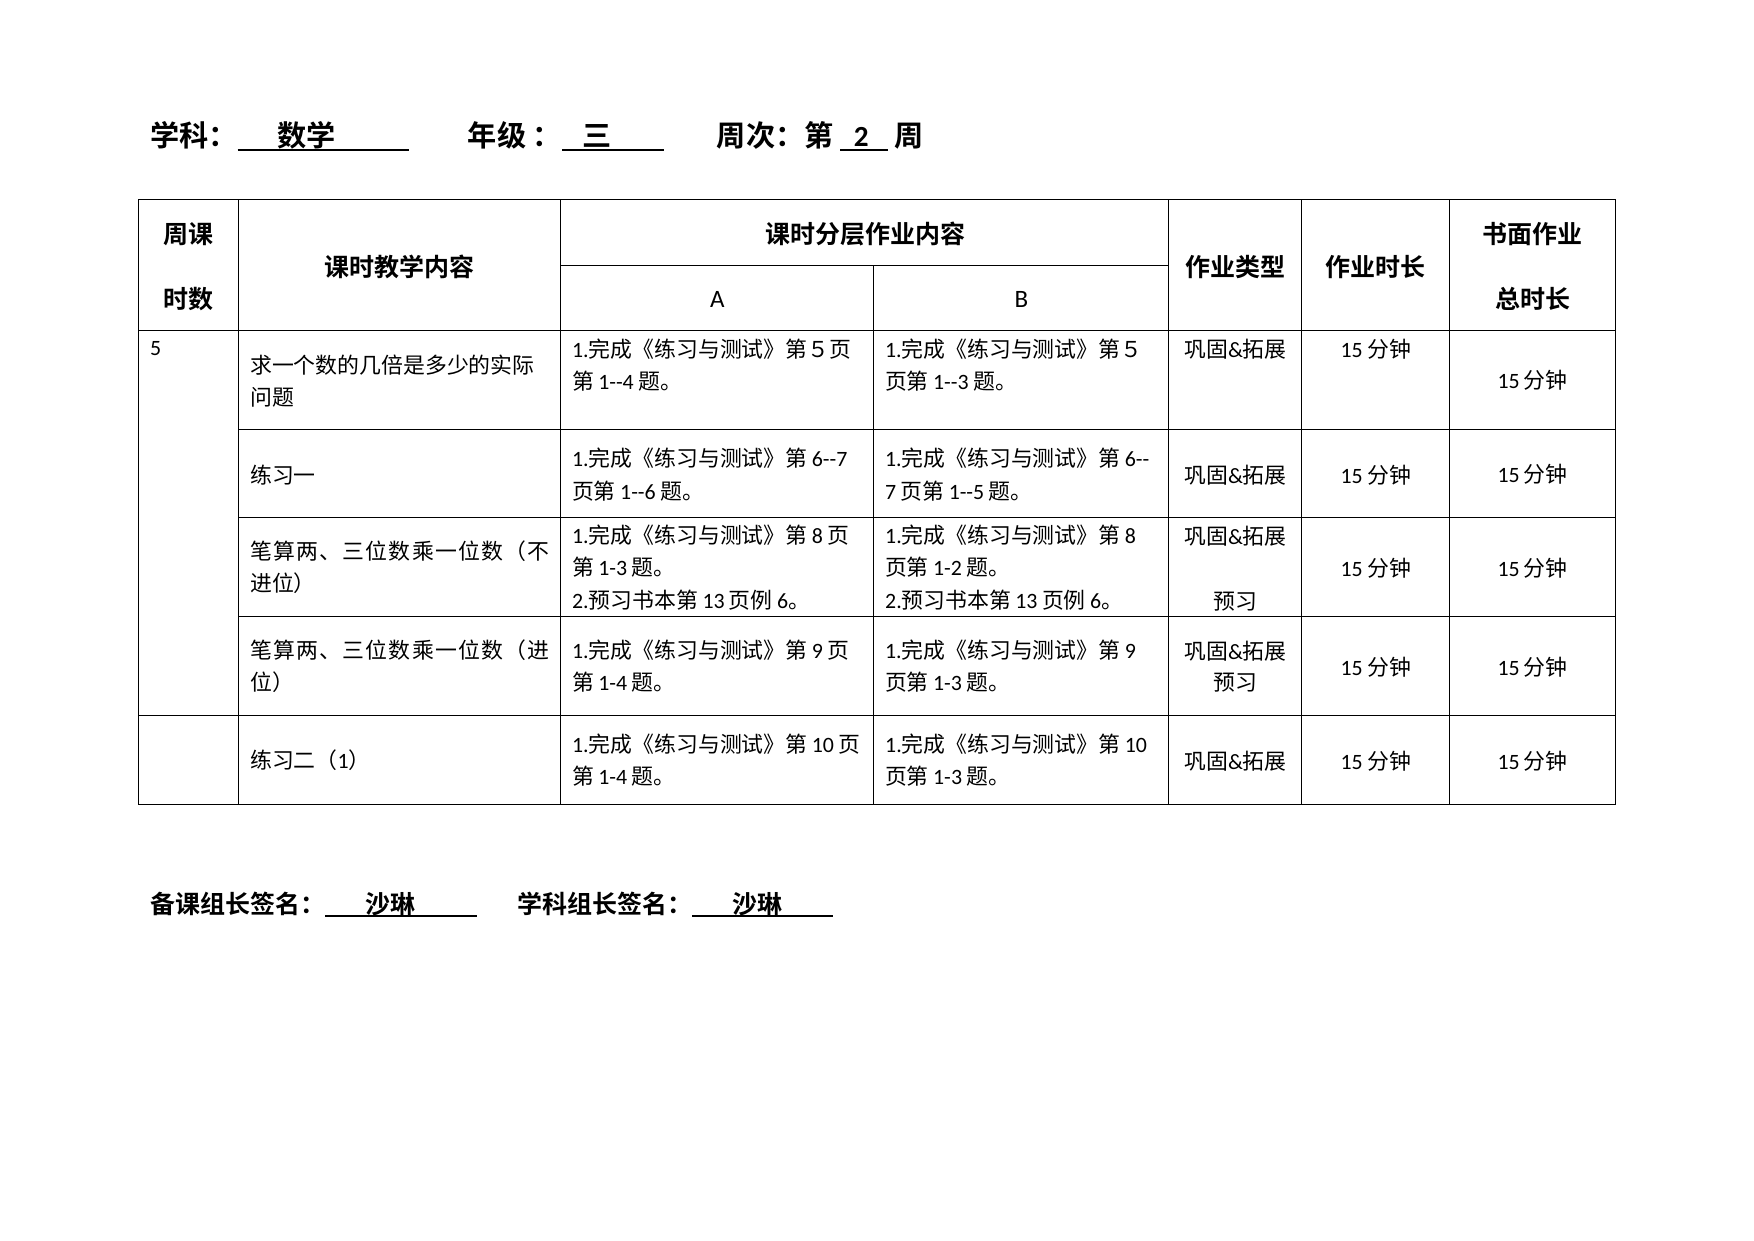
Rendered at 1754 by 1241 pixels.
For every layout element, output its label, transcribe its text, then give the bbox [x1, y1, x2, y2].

table_cell B [874, 266, 1168, 330]
table_cell 笔算两、三位数乘一位数（不进位） [239, 518, 560, 616]
table_cell 完成《练习与测试》第8页第1-3题。 预习书本第13页例6。 [561, 518, 873, 616]
table_cell 1.完成《练习与测试》第５页第1--3题。 [874, 331, 1168, 429]
table_cell 练习二（1） [239, 716, 560, 804]
table_cell 完成《练习与测试》第9页第1-4题。 [561, 617, 873, 715]
table_cell 1.完成《练习与测试》第8页第1-2题。 2.预习书本第13页例6。 [874, 518, 1168, 616]
table_cell 15分钟 [1450, 518, 1615, 616]
table_cell 1.完成《练习与测试》第10页第1-3题。 [874, 716, 1168, 804]
table_cell 15分钟 [1302, 716, 1449, 804]
table_cell 巩固&拓展 预习 [1169, 617, 1301, 715]
table_cell 15分钟 [1450, 430, 1615, 517]
table_cell 1.完成《练习与测试》第10页第1-4题。 [561, 716, 873, 804]
table_cell 15分钟 [1302, 518, 1449, 616]
table_cell 15分钟 [1450, 331, 1615, 429]
table_cell 巩固&拓展 [1169, 331, 1301, 429]
table_header 书面作业 总时长 [1450, 200, 1615, 330]
text 学科： 数学 年级 ： 三 周次：第 2 周 [150, 102, 1604, 167]
table_cell 完成《练习与测试》第9页第1-3题。 [874, 617, 1168, 715]
table_header 周课 时数 [139, 200, 238, 330]
table_cell 15分钟 [1450, 716, 1615, 804]
table_cell 15分钟 [1302, 430, 1449, 517]
table_cell 15分钟 [1450, 617, 1615, 715]
table_cell 练习一 [239, 430, 560, 517]
table_cell 15分钟 [1302, 617, 1449, 715]
table_cell 巩固&拓展 [1169, 430, 1301, 517]
table_header 课时分层作业内容 [561, 200, 1168, 265]
table_cell 1.完成《练习与测试》第５页第1--4题。 [561, 331, 873, 429]
table_cell 5 [139, 331, 238, 715]
table_header 作业类型 [1169, 200, 1301, 330]
table_header 课时教学内容 [239, 200, 560, 330]
table_cell A [561, 266, 873, 330]
table_cell 15分钟 [1302, 331, 1449, 429]
table_cell [139, 716, 238, 804]
table_cell 巩固&拓展 预习 [1169, 518, 1301, 616]
text 备课组长签名： 沙琳 学科组长签名： 沙琳 [150, 870, 1604, 935]
table_cell 1.完成《练习与测试》第6--7页第1--6题。 [561, 430, 873, 517]
table_cell 1.完成《练习与测试》第6--7页第1--5题。 [874, 430, 1168, 517]
table_cell 求一个数的几倍是多少的实际问题 [239, 331, 560, 429]
table_header 作业时长 [1302, 200, 1449, 330]
table_cell 巩固&拓展 [1169, 716, 1301, 804]
table_cell 笔算两、三位数乘一位数（进位） [239, 617, 560, 715]
